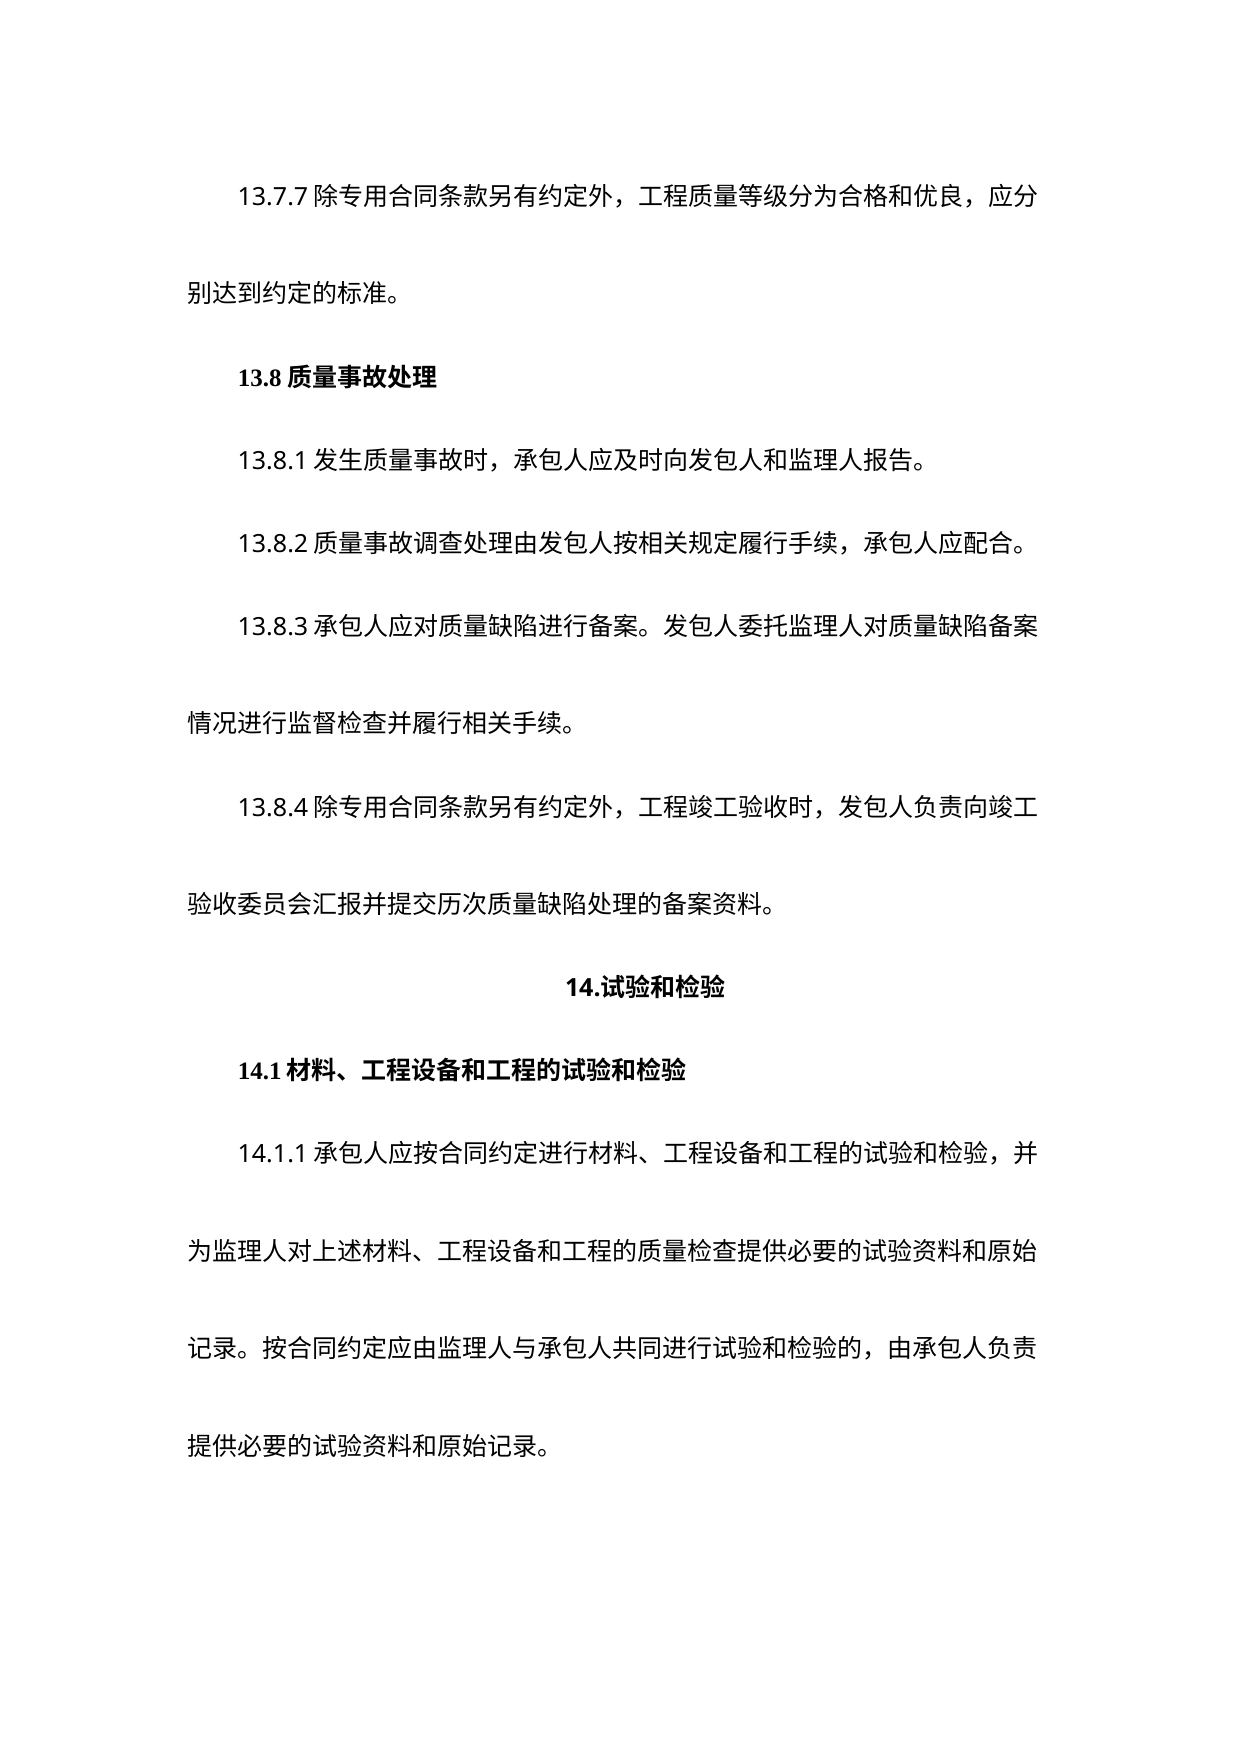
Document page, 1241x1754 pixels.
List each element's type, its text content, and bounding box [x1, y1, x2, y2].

text 14.1.1承包人应按合同约定进行材料、工程设备和工程的试验和检验，并为监理人对上述材料、工程设备和工程的质量检查提供必要的试验资料和原始记录。按合同约定应由监理人与承包人共同进行试验和检验的，由承包人负责提供必要的试验资料和原始记录。 [187, 1119, 1053, 1477]
text 13.8.2质量事故调查处理由发包人按相关规定履行手续，承包人应配合。 [187, 509, 1053, 574]
text 13.8.4除专用合同条款另有约定外，工程竣工验收时，发包人负责向竣工验收委员会汇报并提交历次质量缺陷处理的备案资料。 [187, 773, 1053, 935]
text 13.7.7除专用合同条款另有约定外，工程质量等级分为合格和优良，应分别达到约定的标准。 [187, 162, 1053, 324]
text 13.8.1发生质量事故时，承包人应及时向发包人和监理人报告。 [187, 426, 1053, 491]
text 14.1材料、工程设备和工程的试验和检验 [187, 1036, 1053, 1101]
text 14.试验和检验 [187, 953, 1053, 1018]
text 13.8 质量事故处理 [187, 343, 1053, 408]
text 13.8.3承包人应对质量缺陷进行备案。发包人委托监理人对质量缺陷备案情况进行监督检查并履行相关手续。 [187, 592, 1053, 754]
